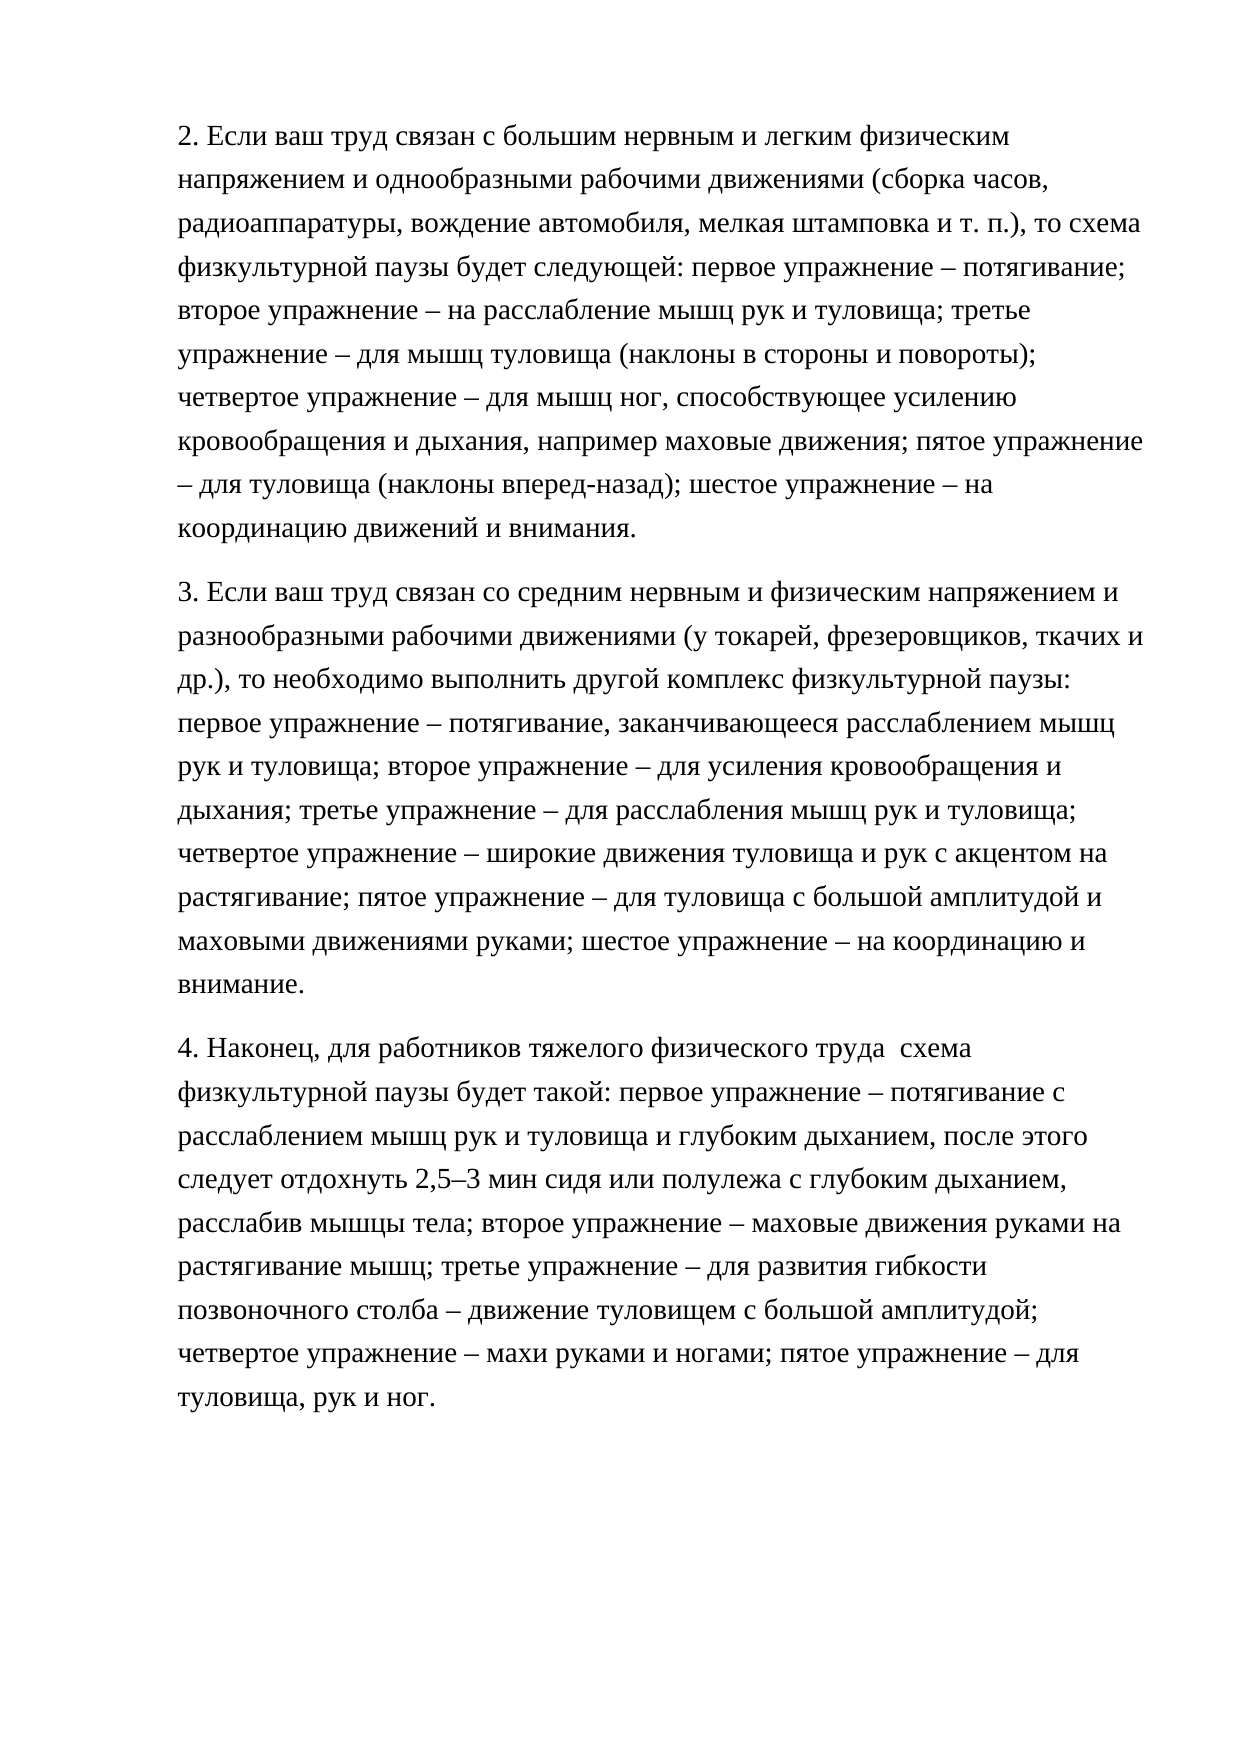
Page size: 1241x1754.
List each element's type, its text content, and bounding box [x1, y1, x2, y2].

text 4. Наконец, для работников тяжелого физического труда схема физкультурной паузы будет такой: первое упражнение – потягивание с расслаблением мышц рук и туловища и глубоким дыханием, после этого следует отдохнуть 2,5–3 мин сидя или полулежа с глубоким дыханием, расслабив мышцы тела; второе упражнение – маховые движения руками на растягивание мышц; третье упражнение – для развития гибкости позвоночного столба – движение туловищем с большой амплитудой; четвертое упражнение – махи руками и ногами; пятое упражнение – для туловища, рук и ног. [177, 1031, 1152, 1412]
text 3. Если ваш труд связан со средним нервным и физическим напряжением и разнообразными рабочими движениями (у токарей, фрезеровщиков, ткачих и др.), то необходимо выполнить другой комплекс физкультурной паузы: первое упражнение – потягивание, заканчивающееся расслаблением мышц рук и туловища; второе упражнение – для усиления кровообращения и дыхания; третье упражнение – для расслабления мышц рук и туловища; четвертое упражнение – широкие движения туловища и рук с акцентом на растягивание; пятое упражнение – для туловища с большой амплитудой и маховыми движениями руками; шестое упражнение – на координацию и внимание. [177, 574, 1152, 1000]
text 2. Если ваш труд связан с большим нервным и легким физическим напряжением и однообразными рабочими движениями (сборка часов, радиоаппаратуры, вождение автомобиля, мелкая штамповка и т. п.), то схема физкультурной паузы будет следующей: первое упражнение – потягивание; второе упражнение – на расслабление мышц рук и туловища; третье упражнение – для мышц туловища (наклоны в стороны и повороты); четвертое упражнение – для мышц ног, способствующее усилению кровообращения и дыхания, например маховые движения; пятое упражнение – для туловища (наклоны вперед-назад); шестое упражнение – на координацию движений и внимания. [177, 118, 1152, 543]
